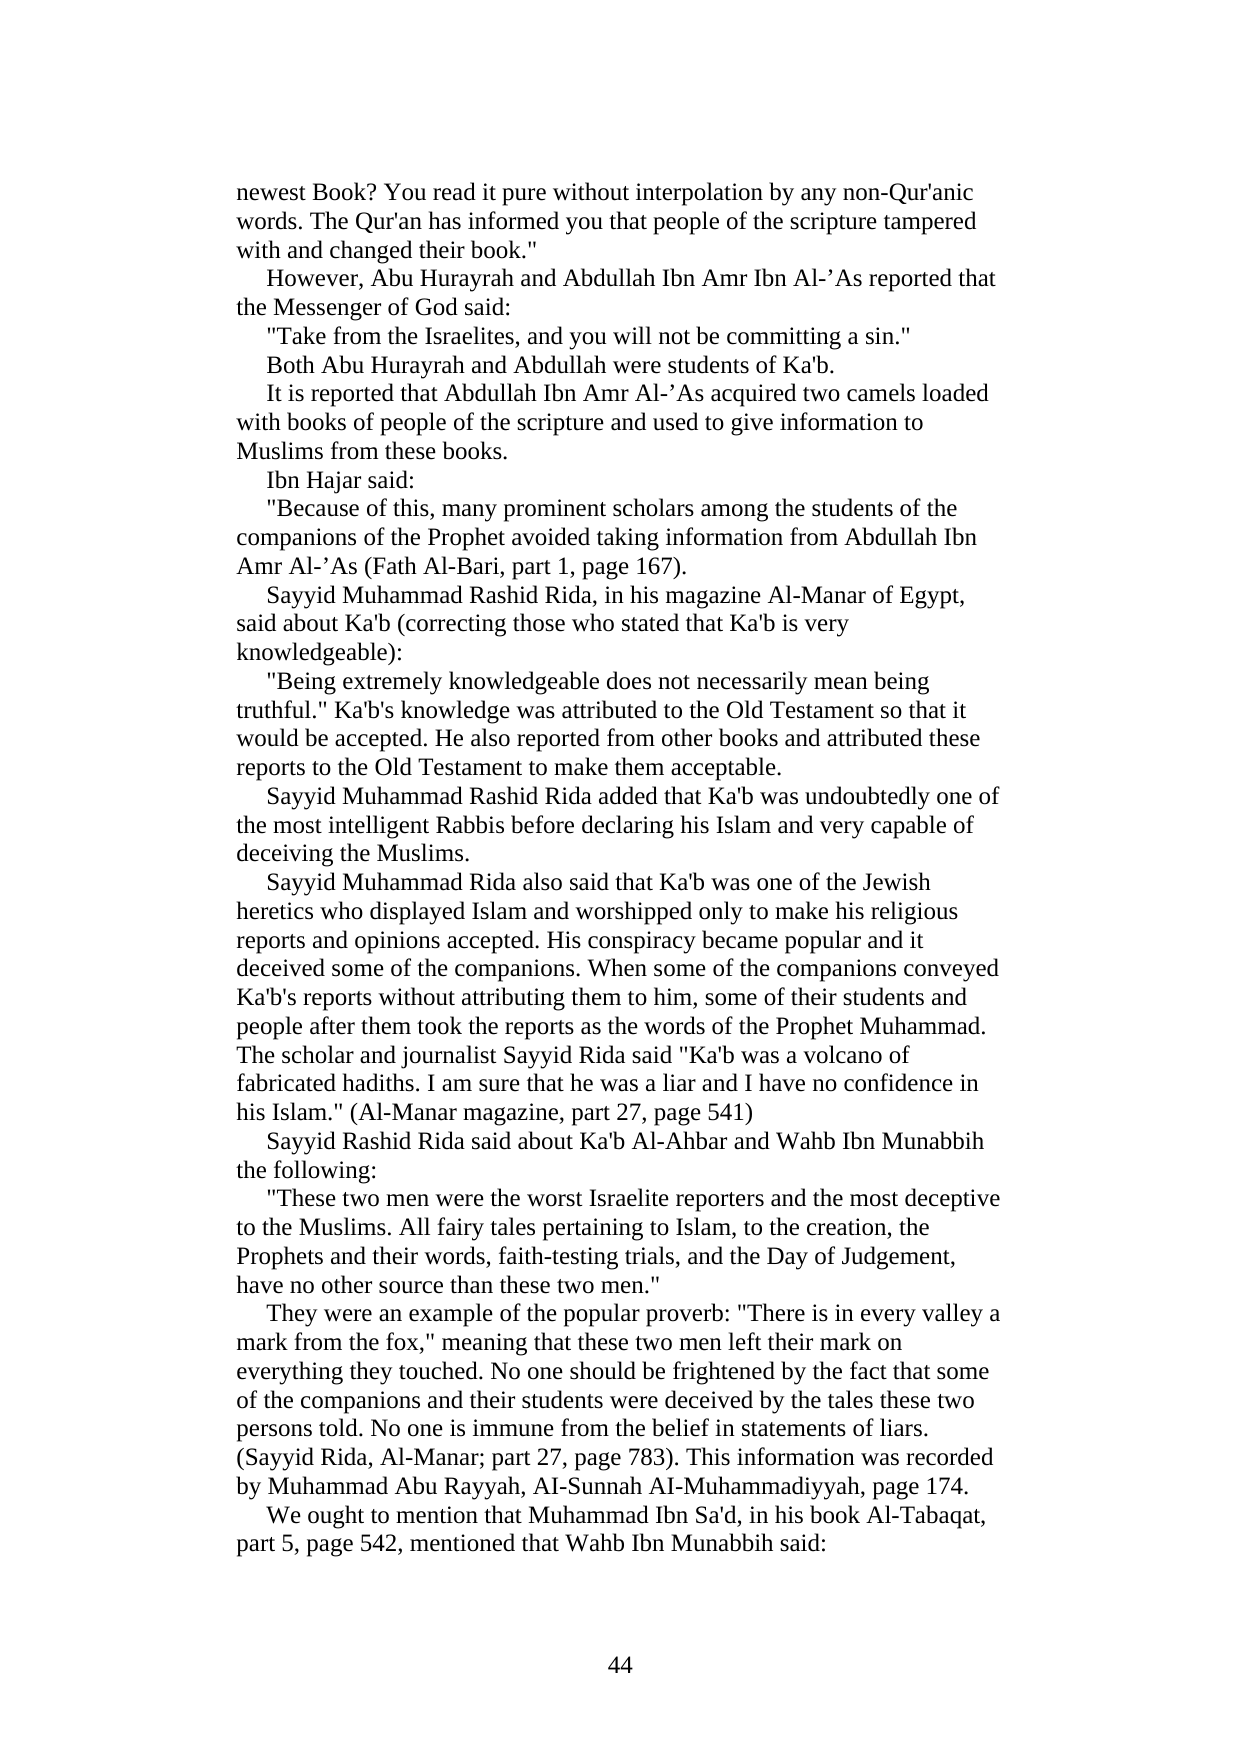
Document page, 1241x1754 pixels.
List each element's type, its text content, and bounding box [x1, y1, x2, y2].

text We ought to mention that Muhammad Ibn Sa'd, in his book Al-Tabaqat, part 5, page 542, mentioned that Wahb Ibn Munabbih said: [236, 1500, 1004, 1557]
text "Take from the Israelites, and you will not be committing a sin." [236, 321, 1004, 350]
text Sayyid Muhammad Rida also said that Ka'b was one of the Jewish heretics who displayed Islam and worshipped only to make his religious reports and opinions accepted. His conspiracy became popular and it deceived some of the companions. When some of the companions conveyed Ka'b's reports without attributing them to him, some of their students and people after them took the reports as the words of the Prophet Muhammad. The scholar and journalist Sayyid Rida said "Ka'b was a volcano of fabricated hadiths. I am sure that he was a liar and I have no confidence in his Islam." (Al-Manar magazine, part 27, page 541) [236, 867, 1004, 1126]
text "These two men were the worst Israelite reporters and the most deceptive to the Muslims. All fairy tales pertaining to Islam, to the creation, the Prophets and their words, faith-testing trials, and the Day of Judgement, have no other source than these two men." [236, 1183, 1004, 1298]
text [236, 177, 1004, 263]
text Both Abu Hurayrah and Abdullah were students of Ka'b. [236, 350, 1004, 378]
text Ibn Hajar said: [236, 465, 1004, 493]
text Sayyid Rashid Rida said about Ka'b Al-Ahbar and Wahb Ibn Munabbih the following: [236, 1126, 1004, 1183]
text They were an example of the popular proverb: "There is in every valley a mark from the fox," meaning that these two men left their mark on everything they touched. No one should be frightened by the fact that some of the companions and their students were deceived by the tales these two persons told. No one is immune from the belief in statements of liars. (Sayyid Rida, Al-Manar; part 27, page 783). This information was recorded by Muhammad Abu Rayyah, AI-Sunnah AI-Muhammadiyyah, page 174. [236, 1298, 1004, 1500]
text However, Abu Hurayrah and Abdullah Ibn Amr Ibn Al-’As reported that the Messenger of God said: [236, 263, 1004, 321]
text "Being extremely knowledgeable does not necessarily mean being truthful." Ka'b's knowledge was attributed to the Old Testament so that it would be accepted. He also reported from other books and attributed these reports to the Old Testament to make them acceptable. [236, 666, 1004, 781]
text Sayyid Muhammad Rashid Rida, in his magazine Al-Manar of Egypt, said about Ka'b (correcting those who stated that Ka'b is very knowledgeable): [236, 580, 1004, 666]
text "Because of this, many prominent scholars among the students of the companions of the Prophet avoided taking information from Abdullah Ibn Amr Al-’As (Fath Al-Bari, part 1, page 167). [236, 493, 1004, 580]
text Sayyid Muhammad Rashid Rida added that Ka'b was undoubtedly one of the most intelligent Rabbis before declaring his Islam and very capable of deceiving the Muslims. [236, 781, 1004, 867]
text It is reported that Abdullah Ibn Amr Al-’As acquired two camels loaded with books of people of the scripture and used to give information to Muslims from these books. [236, 378, 1004, 465]
